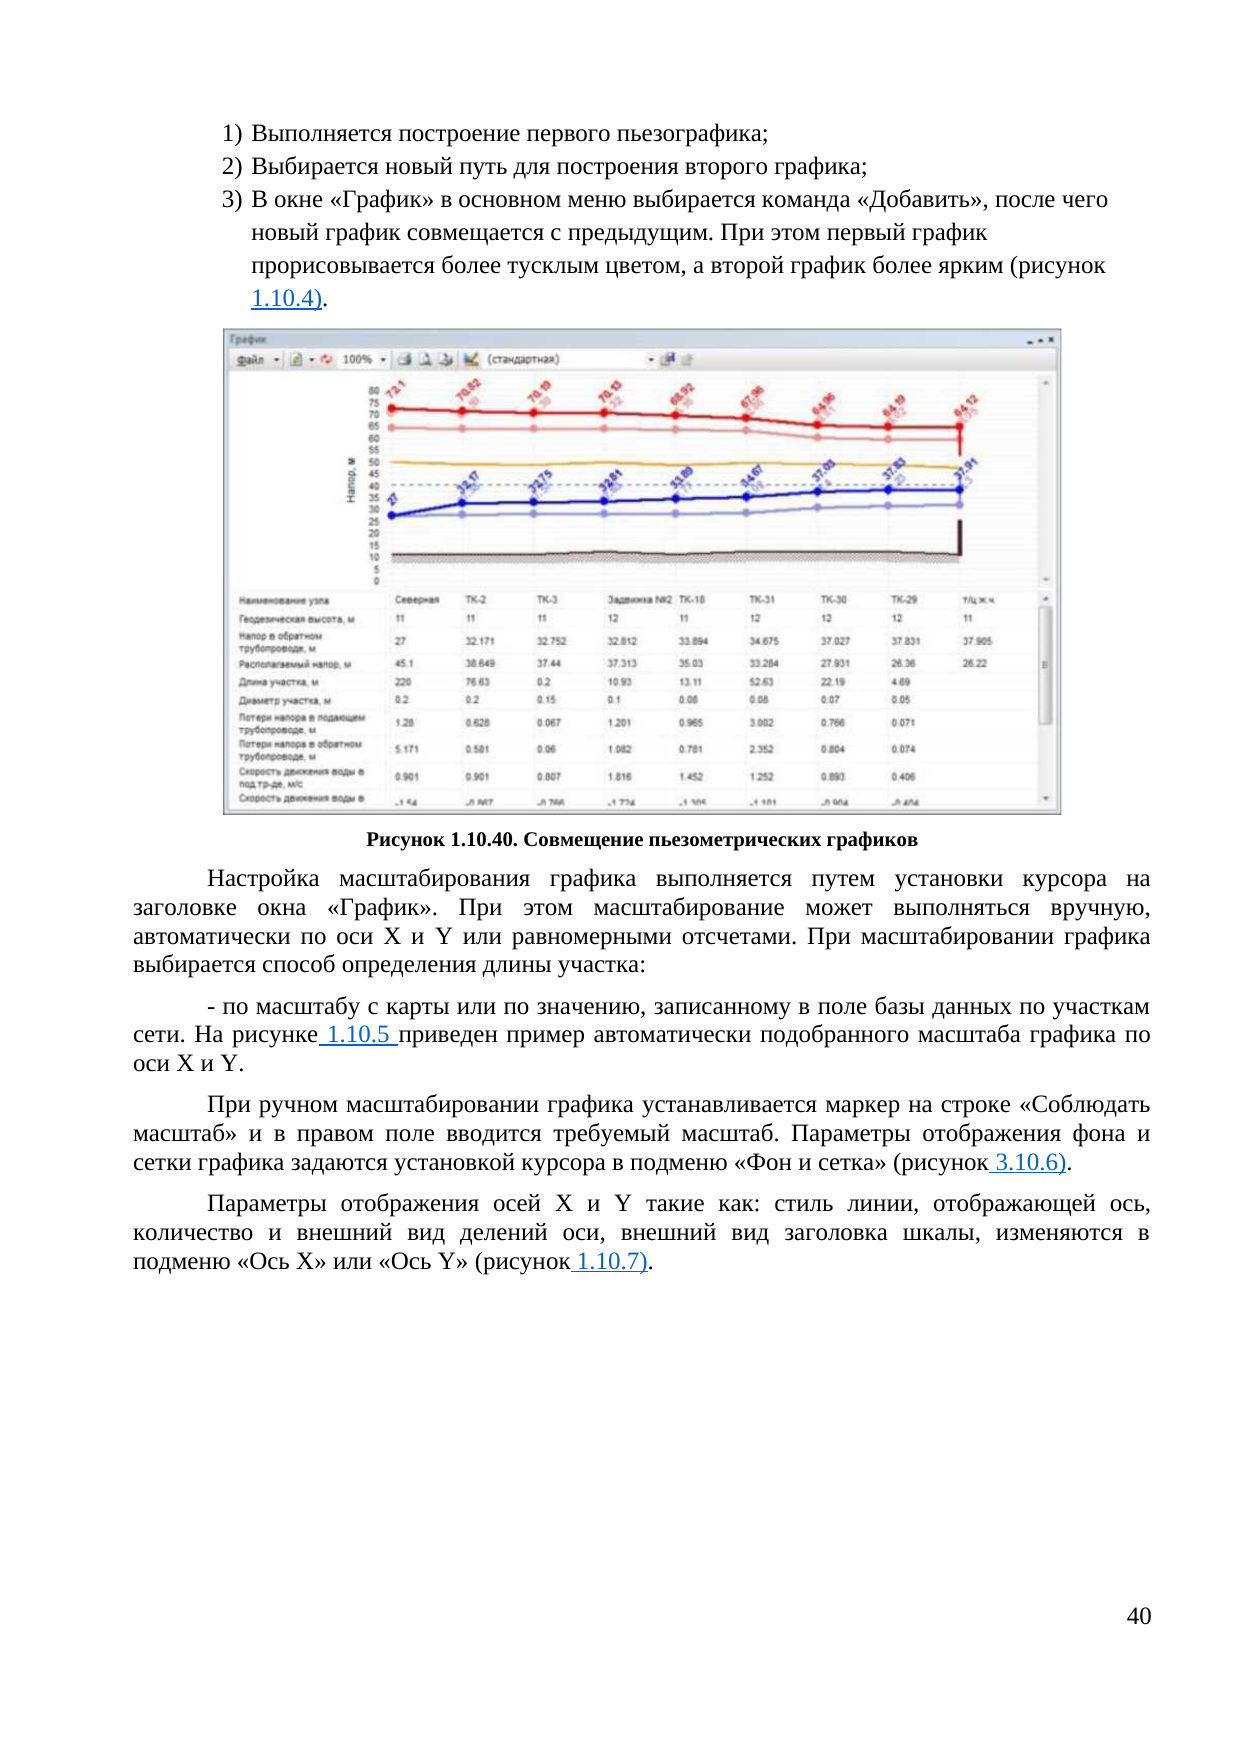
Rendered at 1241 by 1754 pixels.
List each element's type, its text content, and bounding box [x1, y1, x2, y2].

text Настройка масштабирования графика выполняется путем установки курсора на заголовке окна «График». При этом масштабирование может выполняться вручную, автоматически по оси X и Y или равномерными отсчетами. При масштабировании графика выбирается способ определения длины участка: [133, 863, 1152, 978]
text При ручном масштабировании графика устанавливается маркер на строке «Соблюдать масштаб» и в правом поле вводится требуемый масштаб. Параметры отображения фона и сетки графика задаются установкой курсора в подменю «Фон и сетка» (рисунок 3.10.6). [133, 1089, 1152, 1176]
list Выбирается новый путь для построения второго графика; [222, 151, 1152, 180]
text - по масштабу с карты или по значению, записанному в поле базы данных по участкам сети. На рисунке 1.10.5 приведен пример автоматически подобранного масштаба графика по оси X и Y. [133, 991, 1152, 1077]
picture [223, 328, 1062, 815]
list В окне «График» в основном меню выбирается команда «Добавить», после чего новый график совмещается с предыдущим. При этом первый график прорисовывается более тусклым цветом, а второй график более ярким (рисунок 1.10.4). [222, 184, 1152, 312]
list Выполняется построение первого пьезографика; [222, 118, 1152, 147]
text Параметры отображения осей X и Y такие как: стиль линии, отображающей ось, количество и внешний вид делений оси, внешний вид заголовка шкалы, изменяются в подменю «Ось X» или «Ось Y» (рисунок 1.10.7). [133, 1188, 1152, 1274]
